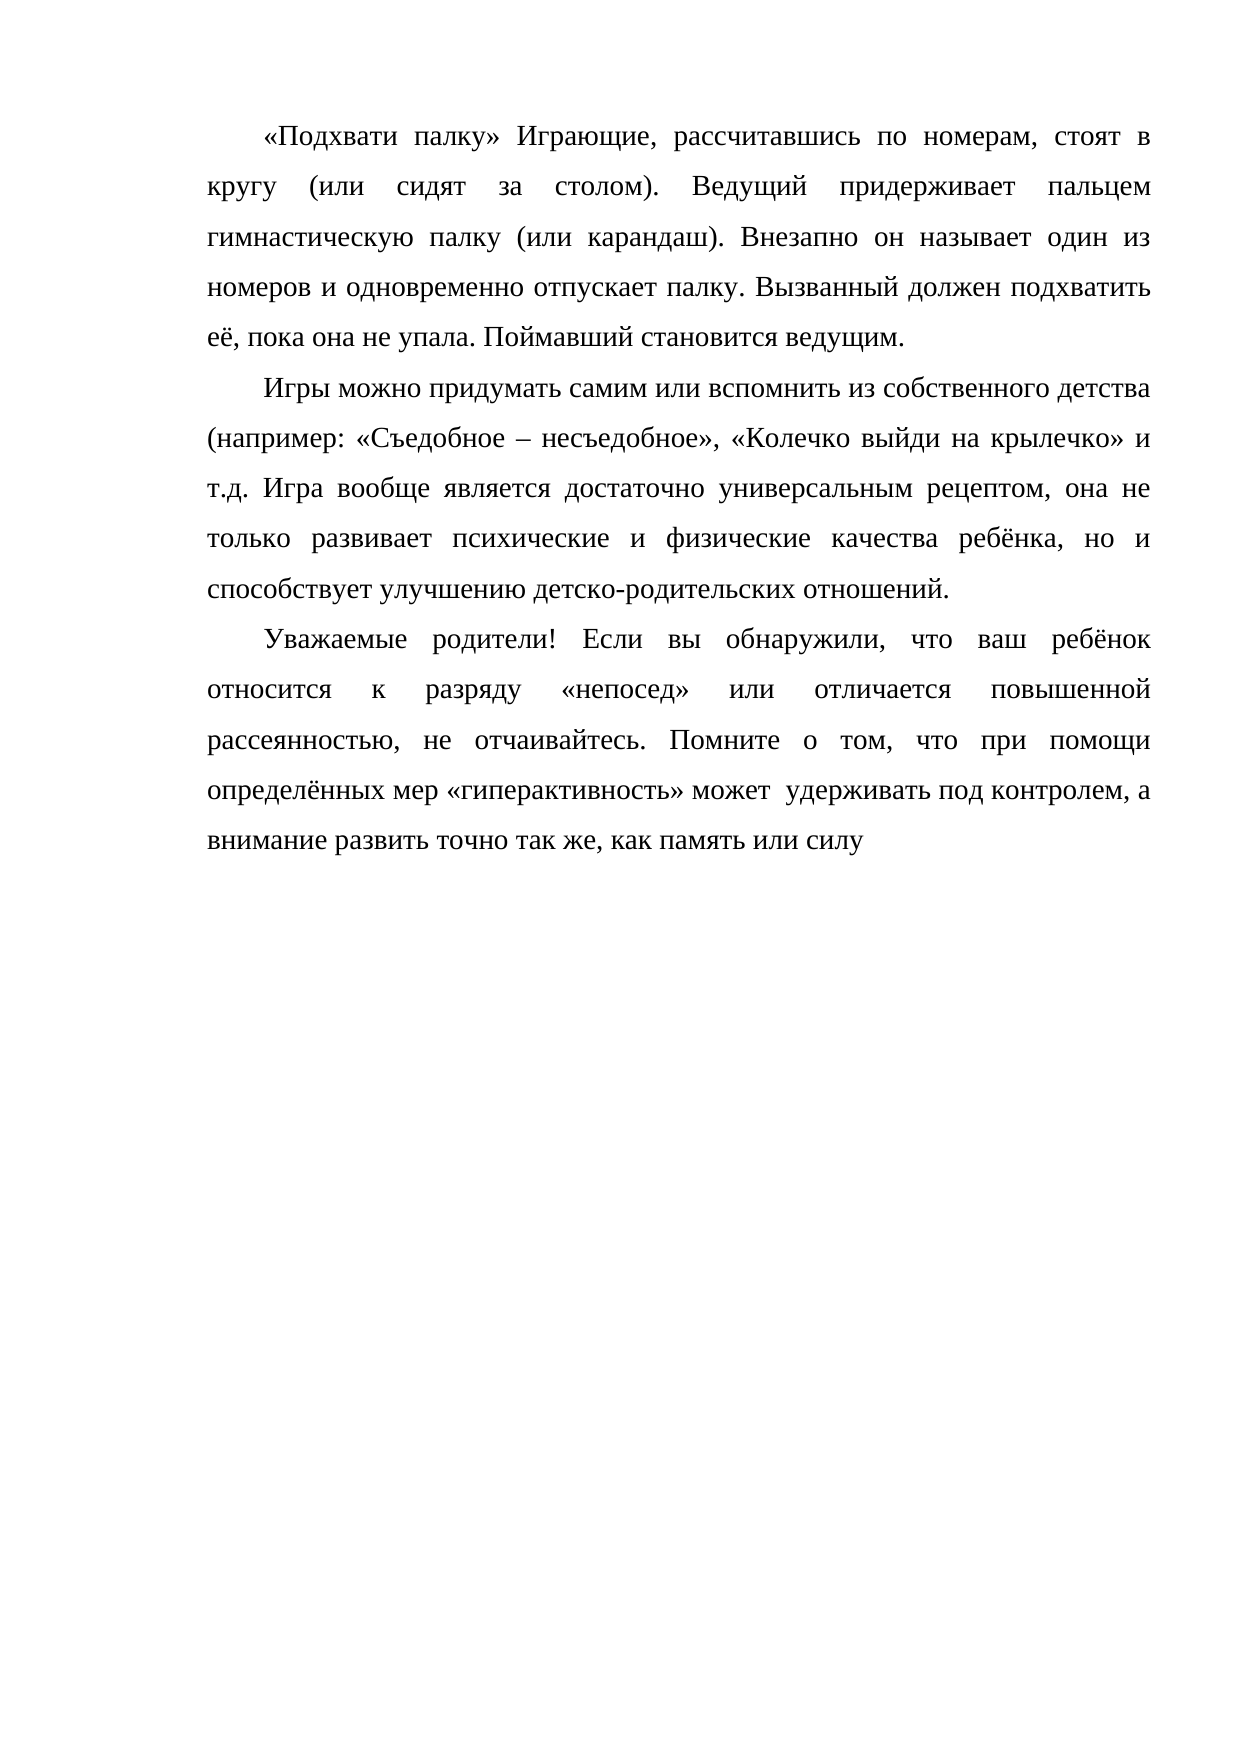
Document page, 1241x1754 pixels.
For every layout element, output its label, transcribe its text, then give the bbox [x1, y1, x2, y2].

text «Подхвати палку» Играющие, рассчитавшись по номерам, стоят в кругу (или сидят за столом). Ведущий придерживает пальцем гимнастическую палку (или карандаш). Внезапно он называет один из номеров и одновременно отпускает палку. Вызванный должен подхватить её, пока она не упала. Поймавший становится ведущим. [207, 118, 1152, 353]
text Уважаемые родители! Если вы обнаружили, что ваш ребёнок относится к разряду «непосед» или отличается повышенной рассеянностью, не отчаивайтесь. Помните о том, что при помощи определённых мер «гиперактивность» может удерживать под контролем, а внимание развить точно так же, как память или силу [207, 621, 1152, 856]
text Игры можно придумать самим или вспомнить из собственного детства (например: «Съедобное – несъедобное», «Колечко выйди на крылечко» и т.д. Игра вообще является достаточно универсальным рецептом, она не только развивает психические и физические качества ребёнка, но и способствует улучшению детско-родительских отношений. [207, 370, 1152, 604]
